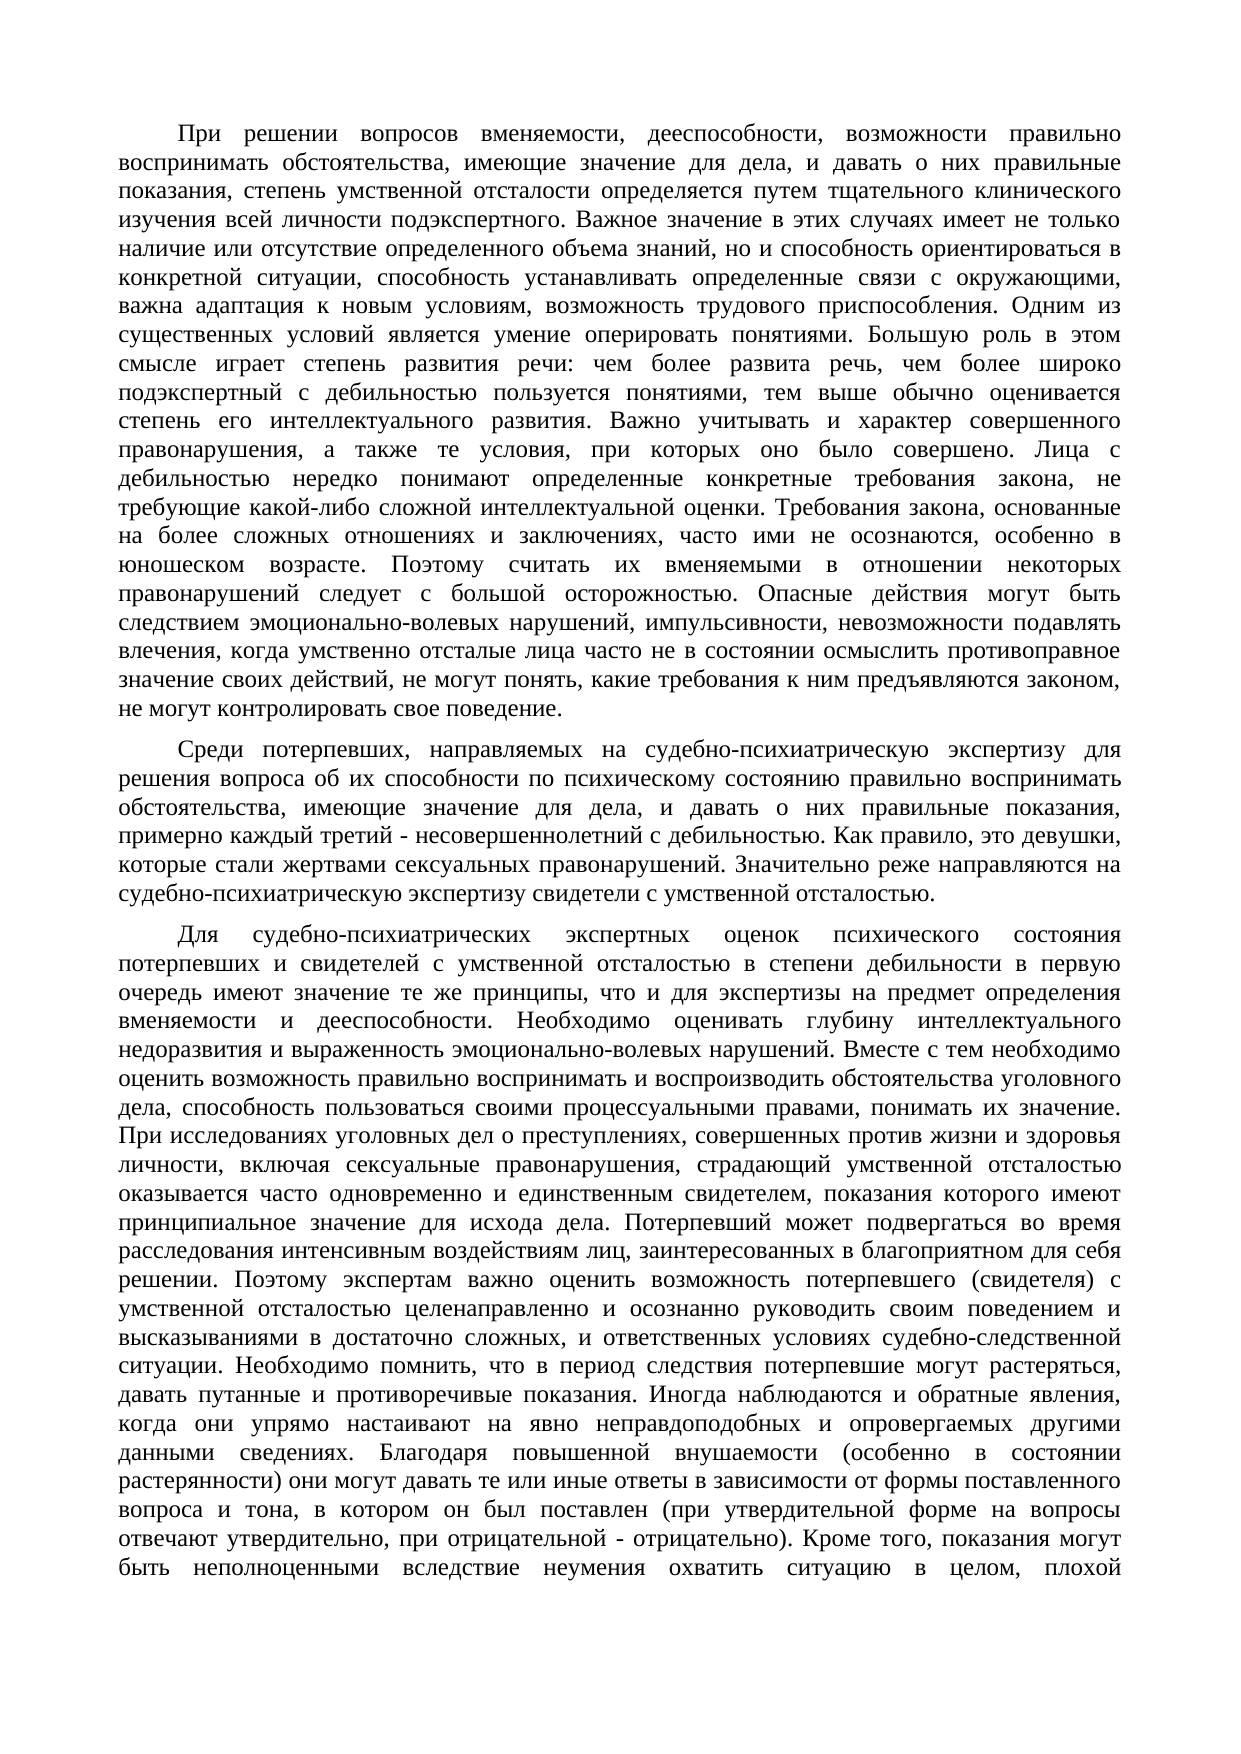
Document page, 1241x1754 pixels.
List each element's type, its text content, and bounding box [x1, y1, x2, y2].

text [118, 919, 1122, 1581]
text При решении вопросов вменяемости, дееспособности, возможности правильно воспринимать обстоятельства, имеющие значение для дела, и давать о них правильные показания, степень умственной отсталости определяется путем тщательного клинического изучения всей личности подэкспертного. Важное значение в этих случаях имеет не только наличие или отсутствие определенного объема знаний, но и способность ориентироваться в конкретной ситуации, способность устанавливать определенные связи с окружающими, важна адаптация к новым условиям, возможность трудового приспособления. Одним из существенных условий является умение оперировать понятиями. Большую роль в этом смысле играет степень развития речи: чем более развита речь, чем более широко подэкспертный с дебильностью пользуется понятиями, тем выше обычно оценивается степень его интеллектуального развития. Важно учитывать и характер совершенного правонарушения, а также те условия, при которых оно было совершено. Лица с дебильностью нередко понимают определенные конкретные требования закона, не требующие какой-либо сложной интеллектуальной оценки. Требования закона, основанные на более сложных отношениях и заключениях, часто ими не осознаются, особенно в юношеском возрасте. Поэтому считать их вменяемыми в отношении некоторых правонарушений следует с большой осторожностью. Опасные действия могут быть следствием эмоционально-волевых нарушений, импульсивности, невозможности подавлять влечения, когда умственно отсталые лица часто не в состоянии осмыслить противоправное значение своих действий, не могут понять, какие требования к ним предъявляются законом, не могут контролировать свое поведение. [118, 118, 1122, 722]
text Среди потерпевших, направляемых на судебно-психиатрическую экспертизу для решения вопроса об их способности по психическому состоянию правильно воспринимать обстоятельства, имеющие значение для дела, и давать о них правильные показания, примерно каждый третий - несовершеннолетний с дебильностью. Как правило, это девушки, которые стали жертвами сексуальных правонарушений. Значительно реже направляются на судебно-психиатрическую экспертизу свидетели с умственной отсталостью. [118, 734, 1122, 907]
